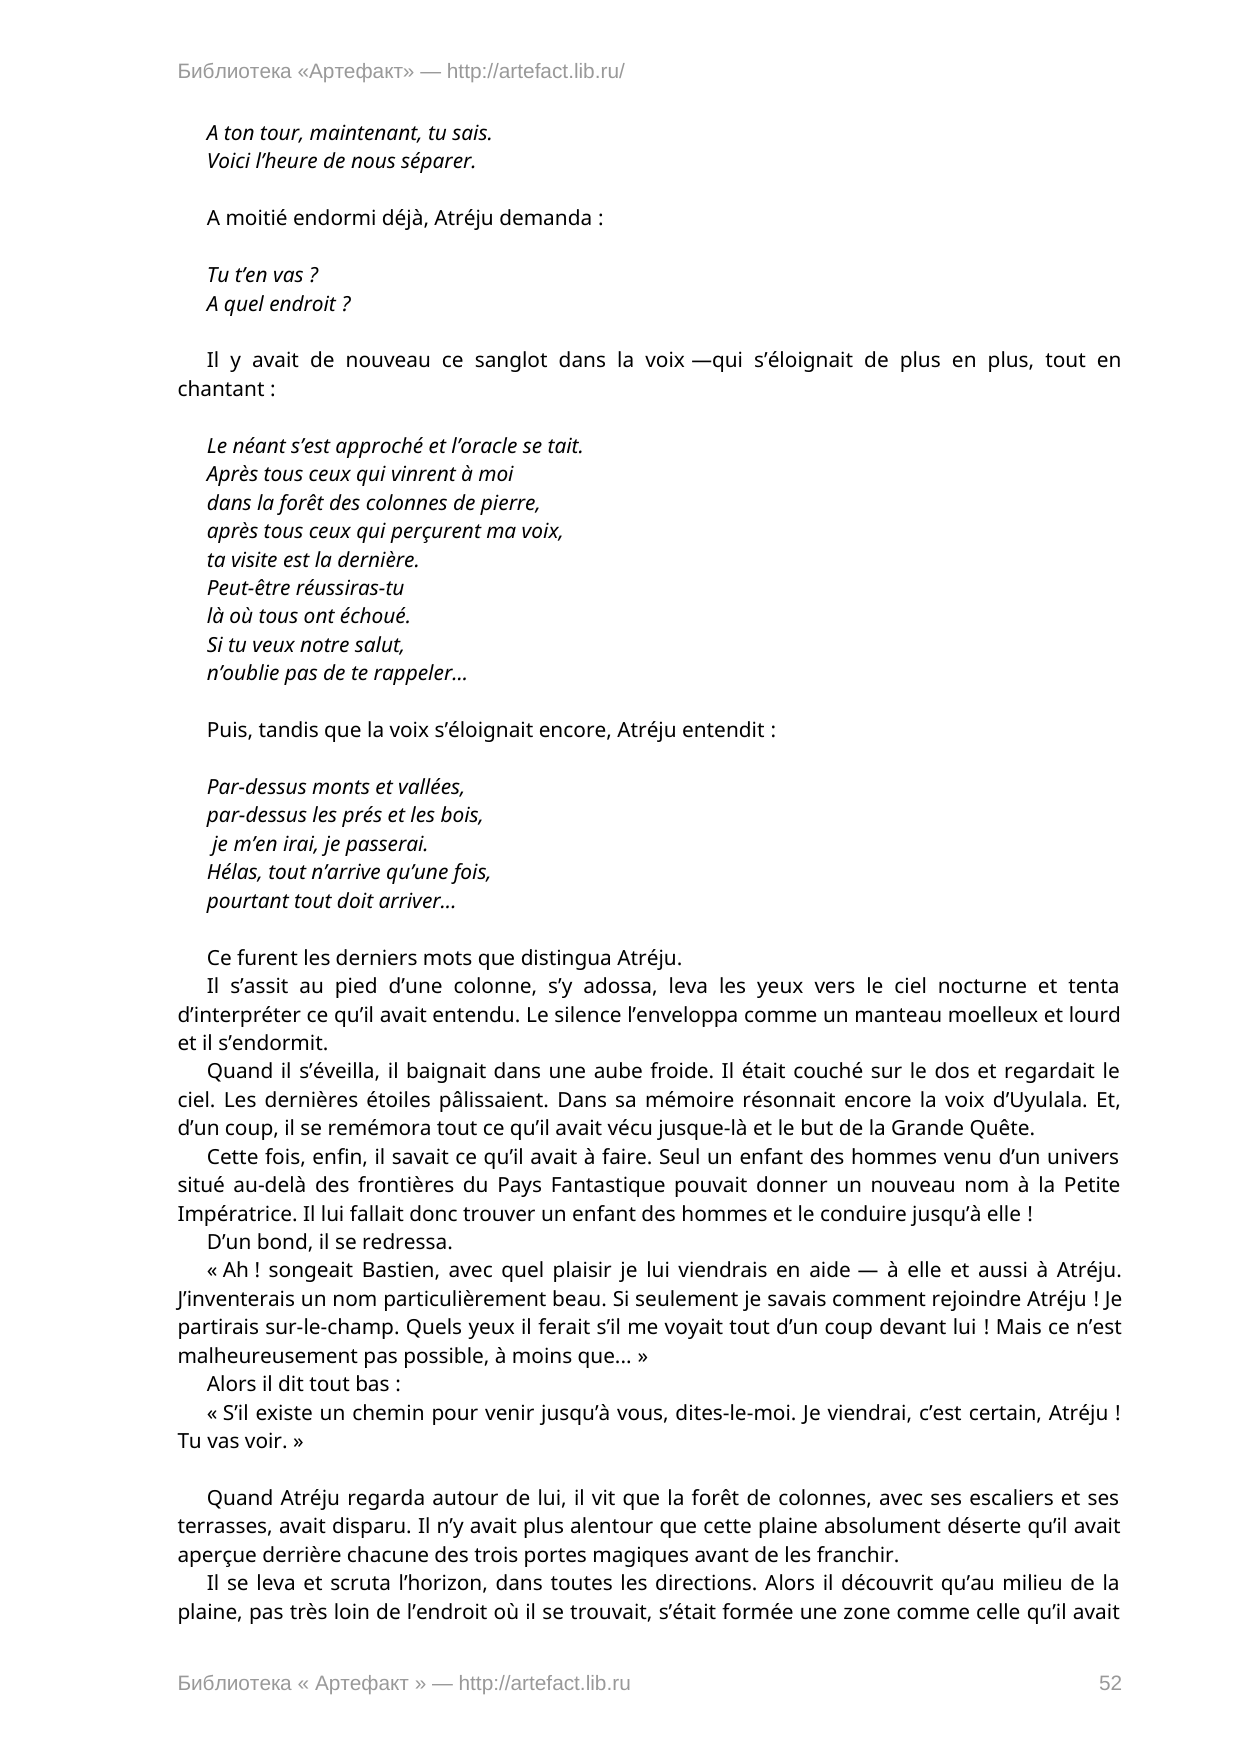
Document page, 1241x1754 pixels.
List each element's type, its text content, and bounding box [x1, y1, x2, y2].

text pourtant tout doit arriver... [177, 886, 1122, 914]
text ta visite est la dernière. [177, 545, 1122, 573]
text dans la forêt des colonnes de pierre, [177, 488, 1122, 516]
text Voici l’heure de nous séparer. [177, 147, 1122, 175]
text Ce furent les derniers mots que distingua Atréju. [177, 943, 1122, 971]
text Par-dessus monts et vallées, [177, 772, 1122, 801]
text Il s’assit au pied d’une colonne, s’y adossa, leva les yeux vers le ciel nocturne et tenta d’interpréter ce qu’il avait entendu. Le silence l’enveloppa comme un manteau moelleux et lourd et il s’endormit. [177, 971, 1122, 1057]
text Quand il s’éveilla, il baignait dans une aube froide. Il était couché sur le dos et regardait le ciel. Les dernières étoiles pâlissaient. Dans sa mémoire résonnait encore la voix d’Uyulala. Et, d’un coup, il se remémora tout ce qu’il avait vécu jusque-là et le but de la Grande Quête. [177, 1057, 1122, 1142]
text je m’en irai, je passerai. [177, 829, 1122, 857]
text A ton tour, maintenant, tu sais. [177, 118, 1122, 147]
text Cette fois, enfin, il savait ce qu’il avait à faire. Seul un enfant des hommes venu d’un univers situé au-delà des frontières du Pays Fantastique pouvait donner un nouveau nom à la Petite Impératrice. Il lui fallait donc trouver un enfant des hommes et le conduire jusqu’à elle ! [177, 1142, 1122, 1227]
text Il y avait de nouveau ce sanglot dans la voix —qui s’éloignait de plus en plus, tout en chantant : [177, 346, 1122, 402]
text Le néant s’est approché et l’oracle se tait. [177, 431, 1122, 459]
text Tu t’en vas ? [177, 260, 1122, 289]
text après tous ceux qui perçurent ma voix, [177, 516, 1122, 545]
text Si tu veux notre salut, [177, 630, 1122, 658]
text A quel endroit ? [177, 289, 1122, 317]
text « Ah ! songeait Bastien, avec quel plaisir je lui viendrais en aide — à elle et aussi à Atréju. J’inventerais un nom particulièrement beau. Si seulement je savais comment rejoindre Atréju ! Je partirais sur-le-champ. Quels yeux il ferait s’il me voyait tout d’un coup devant lui ! Mais ce n’est malheureusement pas possible, à moins que... » [177, 1256, 1122, 1369]
text Puis, tandis que la voix s’éloignait encore, Atréju entendit : [177, 715, 1122, 744]
text A moitié endormi déjà, Atréju demanda : [177, 203, 1122, 232]
text « S’il existe un chemin pour venir jusqu’à vous, dites-le-moi. Je viendrai, c’est certain, Atréju ! Tu vas voir. » [177, 1398, 1122, 1455]
text là où tous ont échoué. [177, 602, 1122, 630]
text Peut-être réussiras-tu [177, 573, 1122, 602]
text D’un bond, il se redressa. [177, 1227, 1122, 1256]
text Quand Atréju regarda autour de lui, il vit que la forêt de colonnes, avec ses escaliers et ses terrasses, avait disparu. Il n’y avait plus alentour que cette plaine absolument déserte qu’il avait aperçue derrière chacune des trois portes magiques avant de les franchir. [177, 1483, 1122, 1568]
text par-dessus les prés et les bois, [177, 801, 1122, 829]
text n’oublie pas de te rappeler... [177, 658, 1122, 687]
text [177, 1568, 1122, 1625]
text Hélas, tout n’arrive qu’une fois, [177, 857, 1122, 886]
text Alors il dit tout bas : [177, 1369, 1122, 1398]
text Après tous ceux qui vinrent à moi [177, 459, 1122, 488]
